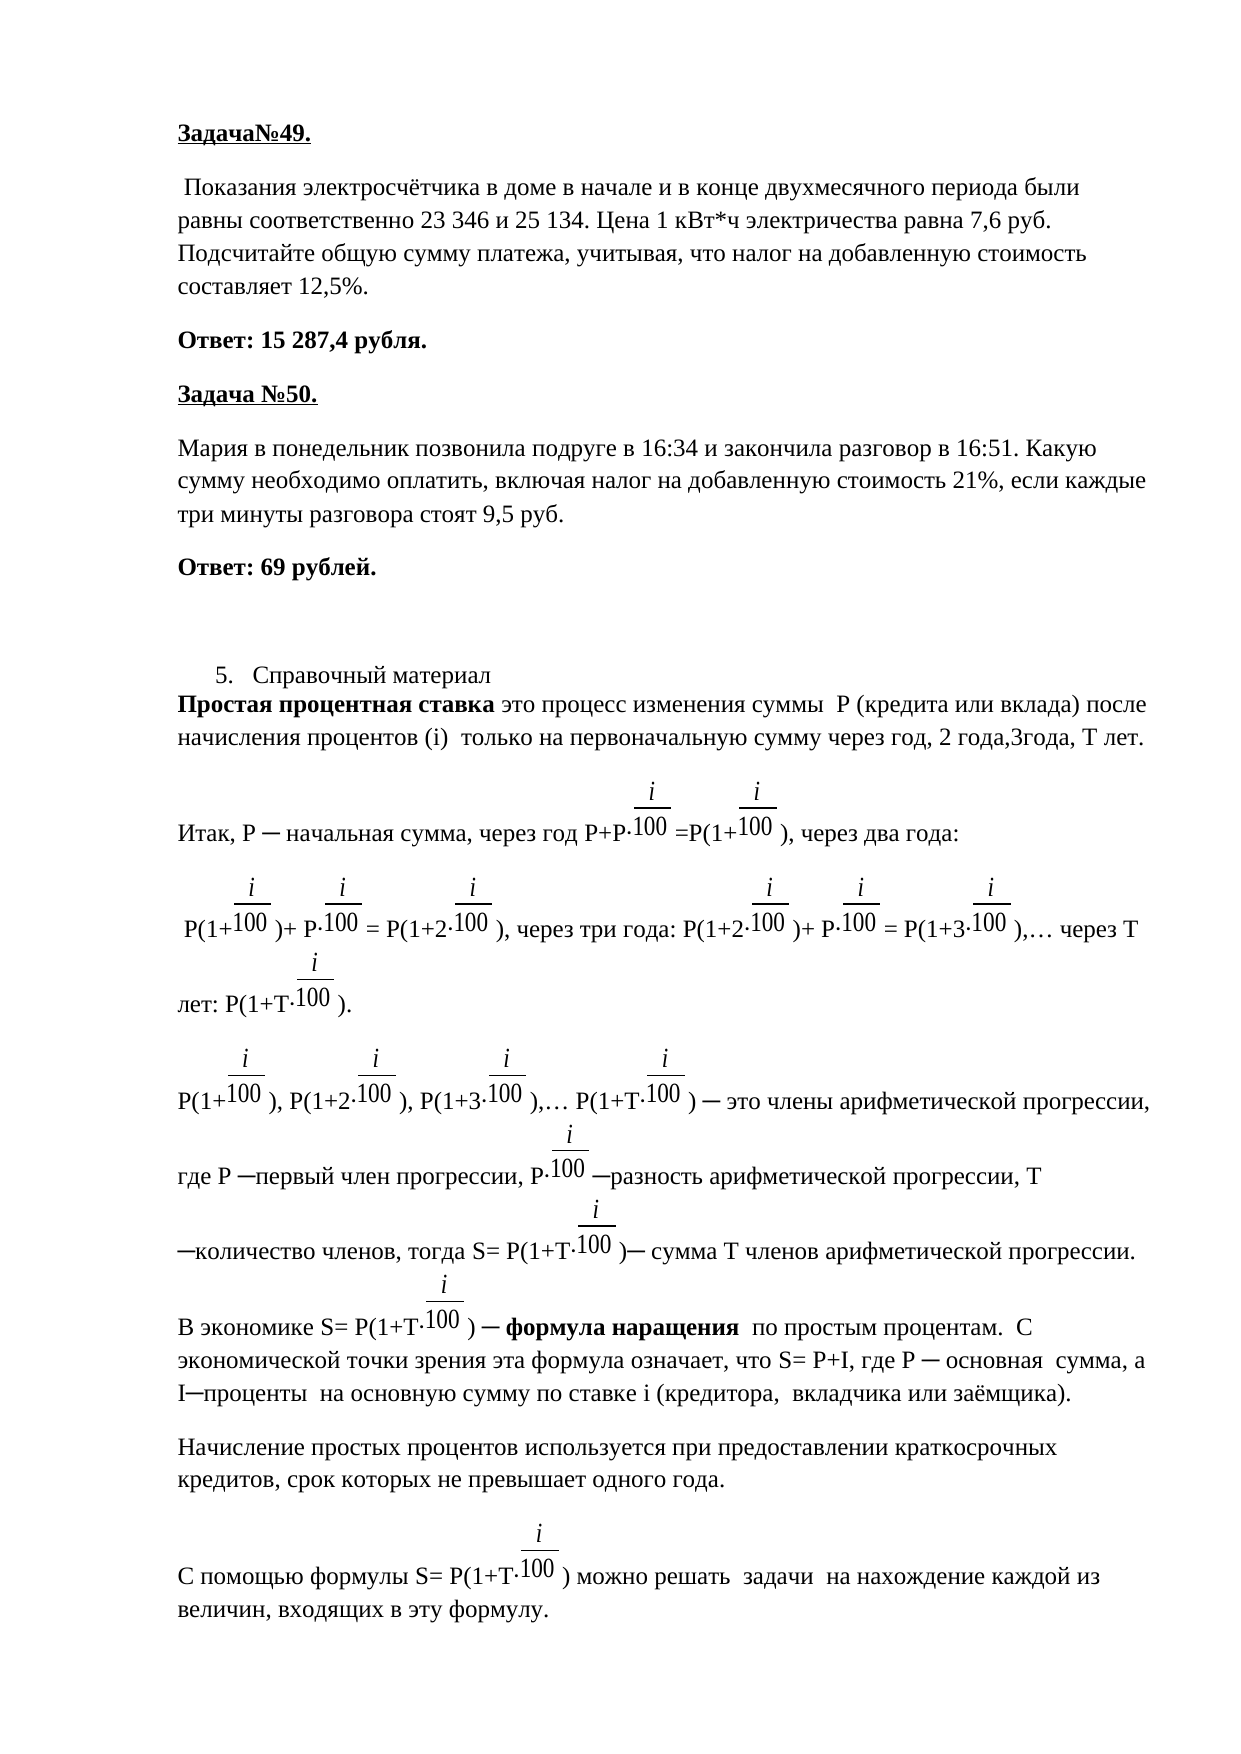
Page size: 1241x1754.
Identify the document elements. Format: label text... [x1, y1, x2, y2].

text Задача №50. [177, 379, 1152, 407]
text Показания электросчётчика в доме в начале и в конце двухмесячного периода были равны соответственно 23 346 и 25 134. Цена 1 кВт*ч электричества равна 7,6 руб. Подсчитайте общую сумму платежа, учитывая, что налог на добавленную стоимость составляет 12,5%. [177, 172, 1152, 300]
text Итак, Р ─ начальная сумма, через год Р+Р∙=Р(1+), через два года: [177, 776, 1152, 847]
text Ответ: 69 рублей. [177, 552, 1152, 581]
list Справочный материал [215, 660, 1152, 689]
text Мария в понедельник позвонила подруге в 16:34 и закончила разговор в 16:51. Какую сумму необходимо оплатить, включая налог на добавленную стоимость 21%, если каждые три минуты разговора стоят 9,5 руб. [177, 433, 1152, 527]
text Ответ: 15 287,4 рубля. [177, 325, 1152, 354]
text Задача№49. [177, 118, 1152, 147]
text Начисление простых процентов используется при предоставлении краткосрочных кредитов, срок которых не превышает одного года. [177, 1432, 1152, 1493]
text Р(1+), Р(1+2∙), Р(1+3∙),… Р(1+Т∙) ─ это члены арифметической прогрессии, где Р ─первый член прогрессии, Р∙─разность арифметической прогрессии, Т ─количество членов, тогда S= Р(1+Т∙)─ сумма Т членов арифметической прогрессии. В экономике S= Р(1+Т∙) ─ формула наращения по простым процентам. С экономической точки зрения эта формула означает, что S= P+I, где Р ─ основная сумма, а I─проценты на основную сумму по ставке i (кредитора, вкладчика или заёмщика). [177, 1043, 1152, 1406]
text С помощью формулы S= Р(1+Т∙) можно решать задачи на нахождение каждой из величин, входящих в эту формулу. [177, 1518, 1152, 1622]
text Простая процентная ставка это процесс изменения суммы Р (кредита или вклада) после начисления процентов (i) только на первоначальную сумму через год, 2 года,3года, Т лет. [177, 689, 1152, 751]
text Р(1+)+ Р∙= Р(1+2∙), через три года: Р(1+2∙)+ Р∙= Р(1+3∙),… через Т лет: Р(1+Т∙). [177, 872, 1152, 1018]
